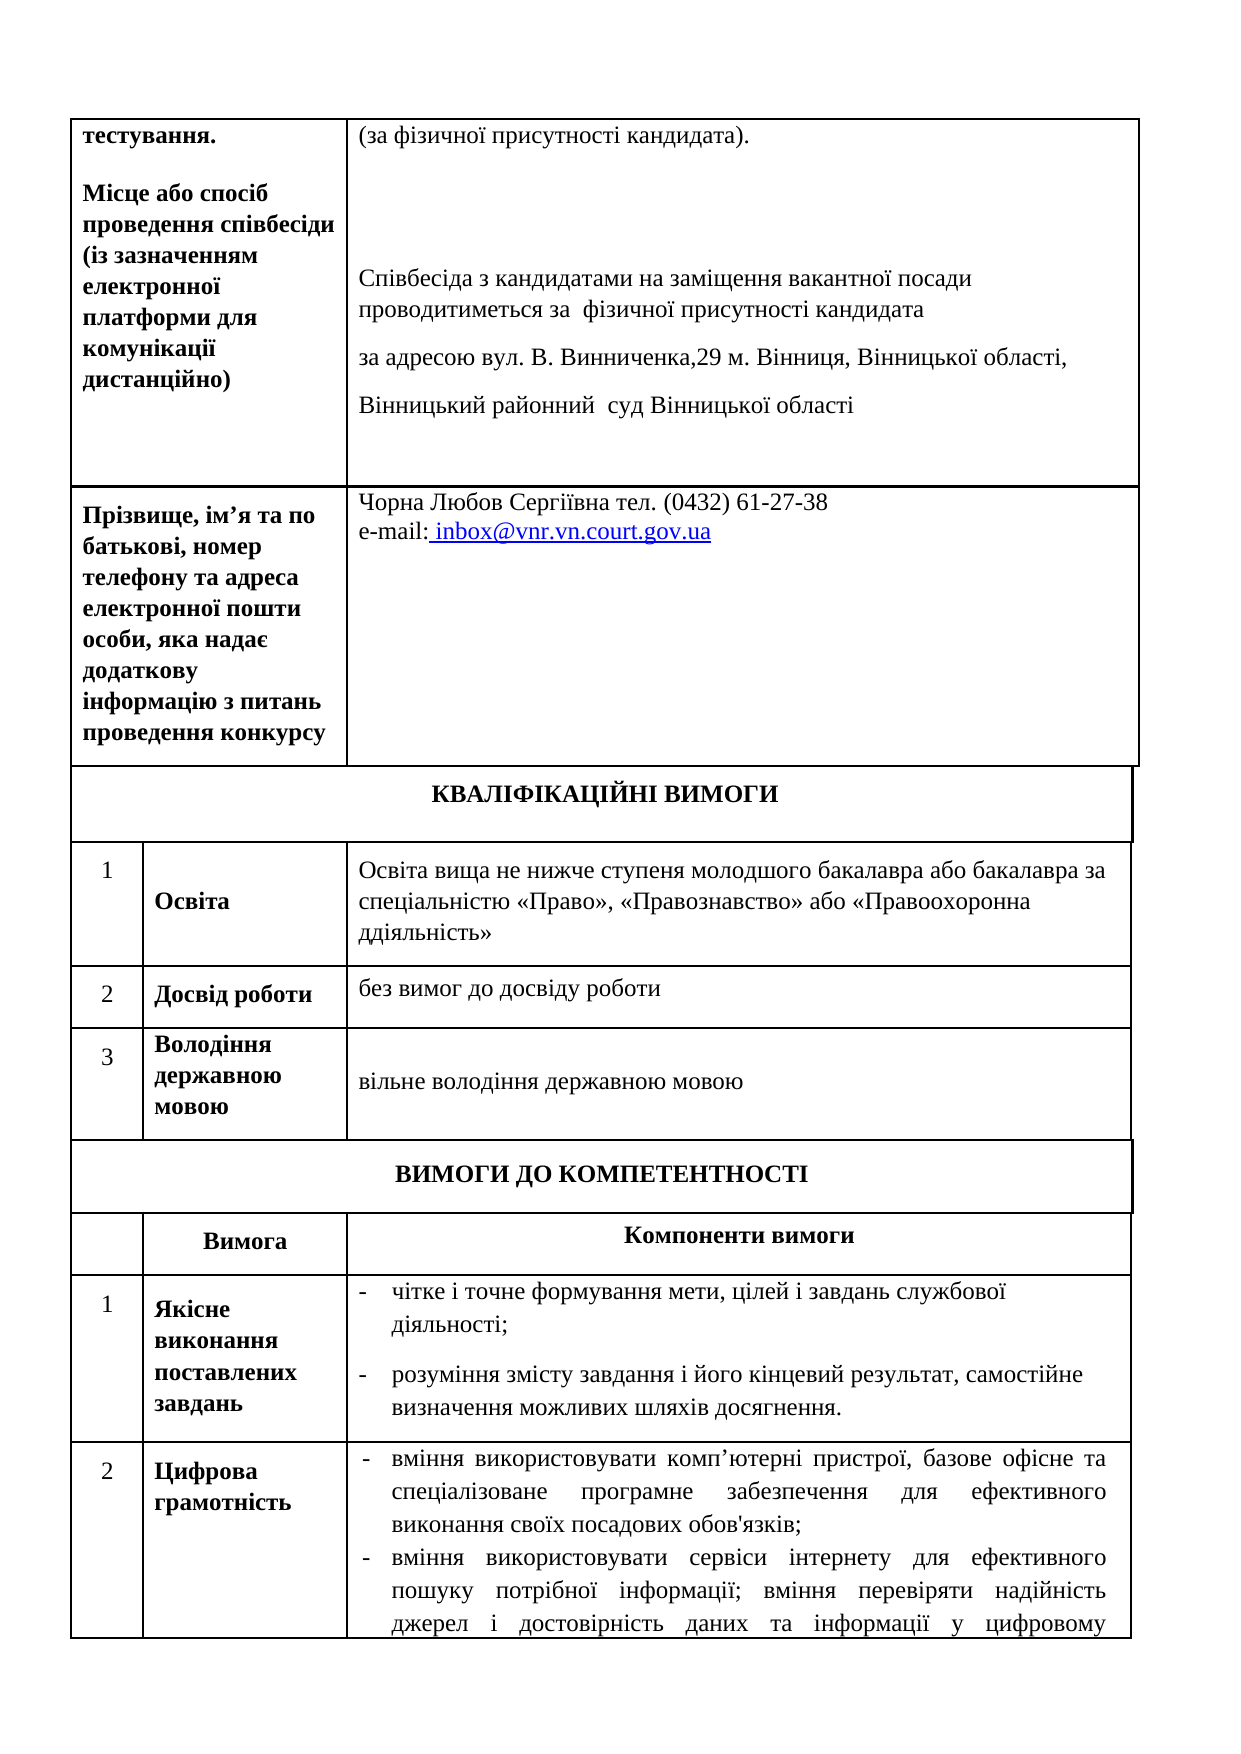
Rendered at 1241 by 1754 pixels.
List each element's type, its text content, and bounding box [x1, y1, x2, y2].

table_cell Досвід роботи [144, 967, 346, 1027]
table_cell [348, 1443, 1130, 1637]
table_cell [72, 1214, 142, 1274]
table_cell 1 [72, 1276, 142, 1441]
table_cell 2 [72, 1443, 142, 1637]
table_cell 3 [72, 1029, 142, 1139]
table_cell Освіта [144, 843, 346, 965]
table_cell Прізвище, ім’я та по батькові, номер телефону та адреса електронної пошти особи, яка надає додаткову інформацію з питань проведення конкурсу [72, 488, 346, 765]
table_cell Освіта вища не нижче ступеня молодшого бакалавра або бакалавра за спеціальністю «Право», «Правознавство» або «Правоохоронна ддіяльність» [348, 843, 1130, 965]
table_cell 1 [72, 843, 142, 965]
table_cell Цифрова грамотність [144, 1443, 346, 1637]
table_cell ВИМОГИ ДО КОМПЕТЕНТНОСТІ [72, 1141, 1131, 1212]
table_cell без вимог до досвіду роботи [348, 967, 1130, 1027]
table_cell - чітке і точне формування мети, цілей і завдань службової діяльності; - розуміння змісту завдання і його кінцевий результат, самостійне визначення можливих шляхів досягнення. [348, 1276, 1130, 1441]
table_cell Компоненти вимоги [348, 1214, 1130, 1274]
table_cell Володіння державною мовою [144, 1029, 346, 1139]
table_cell КВАЛІФІКАЦІЙНІ ВИМОГИ [72, 767, 1131, 841]
table_cell Чорна Любов Сергіївна тел. (0432) 61-27-38 e-mail: inbox@vnr.vn.court.gov.ua [348, 488, 1138, 765]
table_cell 2 [72, 967, 142, 1027]
table_cell вільне володіння державною мовою [348, 1029, 1130, 1139]
table_cell Якісне виконання поставлених завдань [144, 1276, 346, 1441]
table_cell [72, 120, 346, 485]
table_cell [348, 120, 1138, 485]
table_cell Вимога [144, 1214, 346, 1274]
